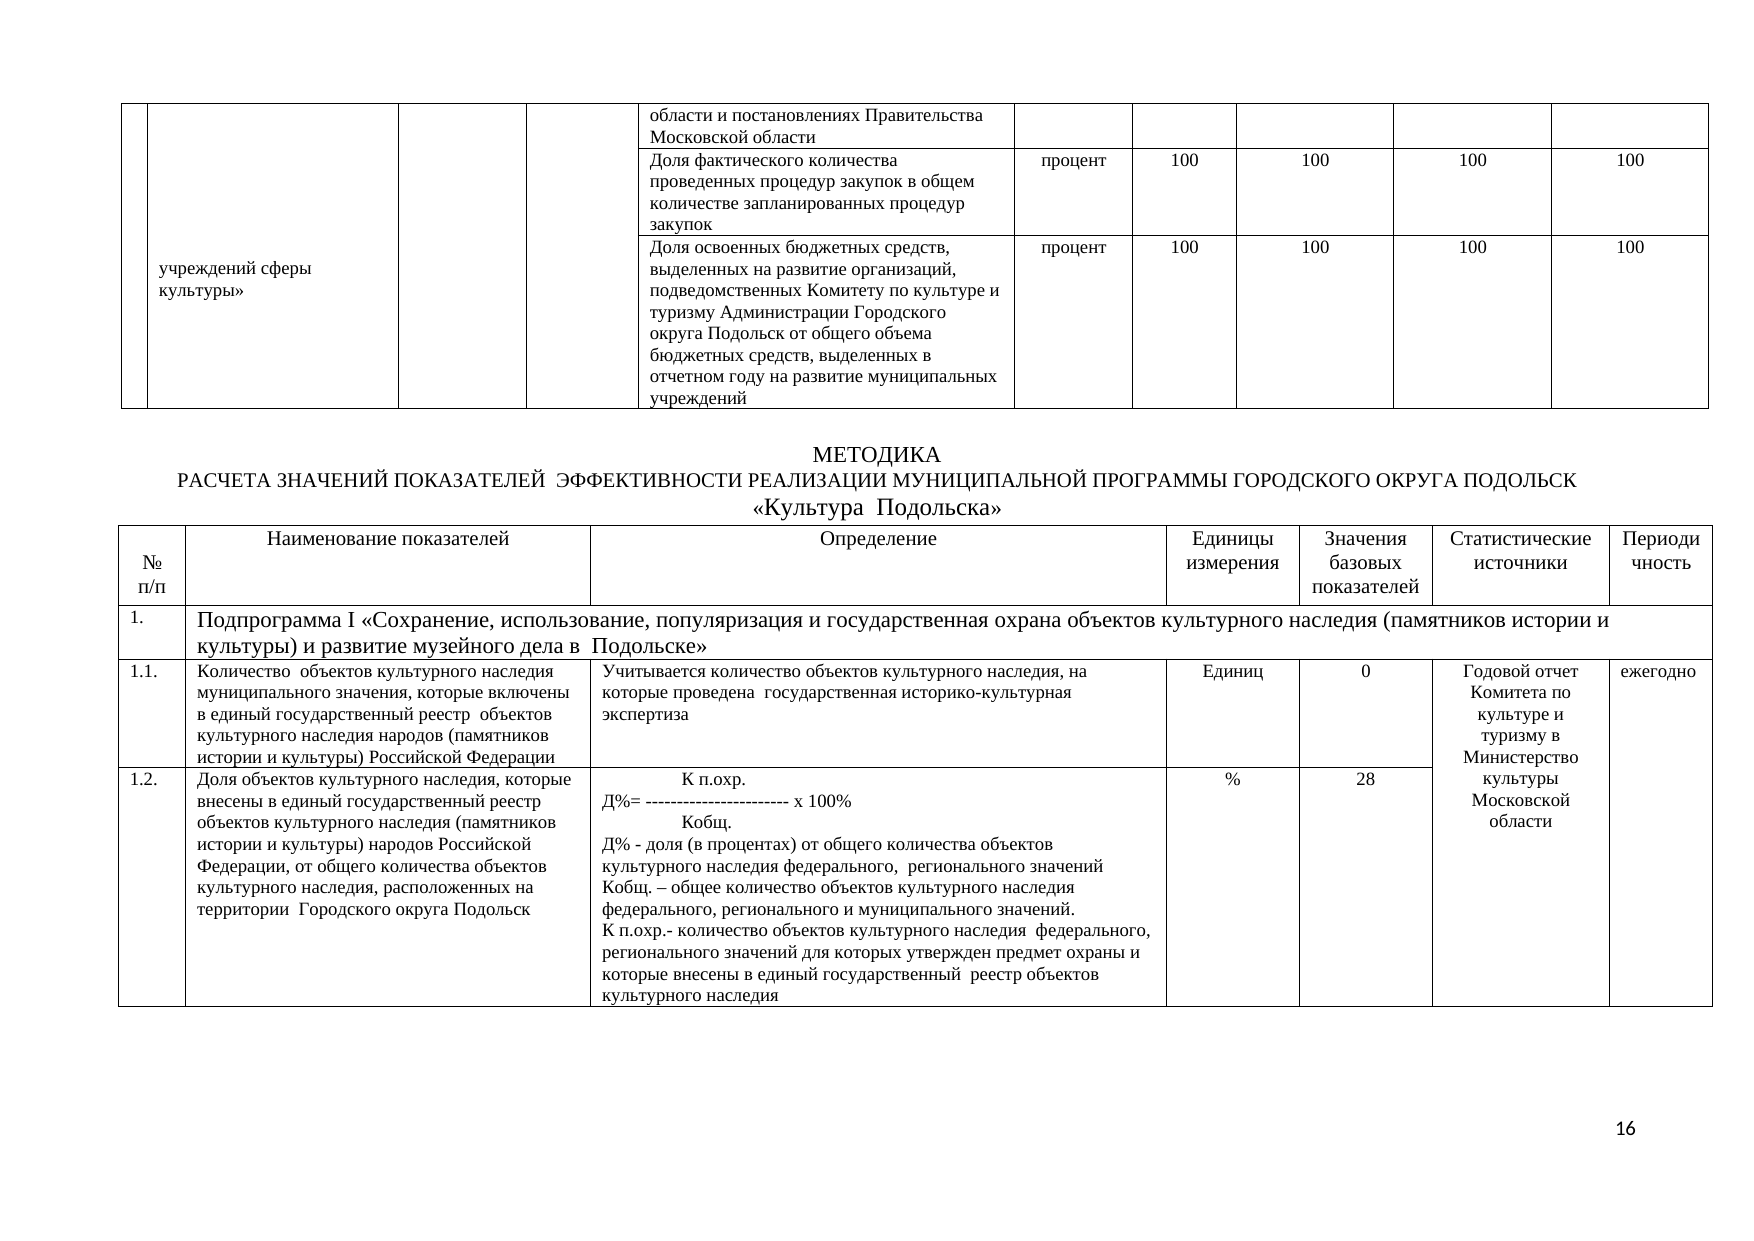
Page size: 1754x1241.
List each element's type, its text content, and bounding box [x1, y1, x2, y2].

table_cell Годовой отчет Комитета по культуре и туризму в Министерство культуры Московской области [1433, 660, 1609, 1006]
table_cell 0 [1237, 104, 1393, 147]
table_cell ежегодно [1610, 660, 1712, 1006]
table_cell Единиц [1167, 660, 1299, 767]
table_header Периодичность [1610, 526, 1712, 605]
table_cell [639, 104, 1014, 147]
table_cell 1.1. [119, 660, 185, 767]
table_cell Подпрограмма I «Сохранение, использование, популяризация и государственная охрана объектов культурного наследия (памятников истории и культуры) и развитие музейного дела в Подольске» [186, 606, 1712, 658]
table_cell 0 [1552, 104, 1708, 147]
table_cell 100 [1552, 236, 1708, 408]
table_cell % [1015, 104, 1132, 147]
table_cell 1.2. [119, 768, 185, 1006]
table_cell 100 [1133, 149, 1236, 235]
table_header Определение [591, 526, 1166, 605]
table_cell Доля объектов культурного наследия, которые внесены в единый государственный реестр объектов культурного наследия (памятников истории и культуры) народов Российской Федерации, от общего количества объектов культурного наследия, расположенных на территории Городского округа Подольск [186, 768, 590, 1006]
table_cell 100 [1237, 149, 1393, 235]
table_cell 100 [1237, 236, 1393, 408]
table_cell 100 [1394, 149, 1551, 235]
table_header № п/п [119, 526, 185, 605]
table_cell Доля освоенных бюджетных средств, выделенных на развитие организаций, подведомственных Комитету по культуре и туризму Администрации Городского округа Подольск от общего объема бюджетных средств, выделенных в отчетном году на развитие муниципальных учреждений [639, 236, 1014, 408]
table_cell 0 [1133, 104, 1236, 147]
table_cell процент [1015, 149, 1132, 235]
text МЕТОДИКА [118, 442, 1636, 468]
table_cell Учитывается количество объектов культурного наследия, на которые проведена государственная историко-культурная экспертиза [591, 660, 1166, 767]
table_cell К п.охр. Д%= ----------------------- х 100% Кобщ. Д% - доля (в процентах) от общего количества объектов культурного наследия федерального, регионального значений Кобщ. – общее количество объектов культурного наследия федерального, регионального и муниципального значений. К п.охр.- количество объектов культурного наследия федерального, регионального значений для которых утвержден предмет охраны и которые внесены в единый государственный реестр объектов культурного наследия [591, 768, 1166, 1006]
text «Культура Подольска» [118, 492, 1636, 521]
table_cell 1. [119, 606, 185, 658]
text РАСЧЕТА ЗНАЧЕНИЙ ПОКАЗАТЕЛЕЙ ЭФФЕКТИВНОСТИ РЕАЛИЗАЦИИ МУНИЦИПАЛЬНОЙ ПРОГРАММЫ ГОРОДСКОГО ОКРУГА ПОДОЛЬСК [118, 468, 1636, 492]
table_cell Количество объектов культурного наследия муниципального значения, которые включены в единый государственный реестр объектов культурного наследия народов (памятников истории и культуры) Российской Федерации [186, 660, 590, 767]
table_cell % [1167, 768, 1299, 1006]
table_cell процент [1015, 236, 1132, 408]
table_header Статистические источники [1433, 526, 1609, 605]
table_cell 28 [1300, 768, 1432, 1006]
table_cell 0 [1394, 104, 1551, 147]
table_cell 100 [1133, 236, 1236, 408]
table_header Значения базовых показателей [1300, 526, 1432, 605]
table_cell 100 [1552, 149, 1708, 235]
table_cell 0 [1300, 660, 1432, 767]
table_header Единицы измерения [1167, 526, 1299, 605]
table_cell Доля фактического количества проведенных процедур закупок в общем количестве запланированных процедур закупок [639, 149, 1014, 235]
table_header Наименование показателей [186, 526, 590, 605]
table_cell 100 [1394, 236, 1551, 408]
